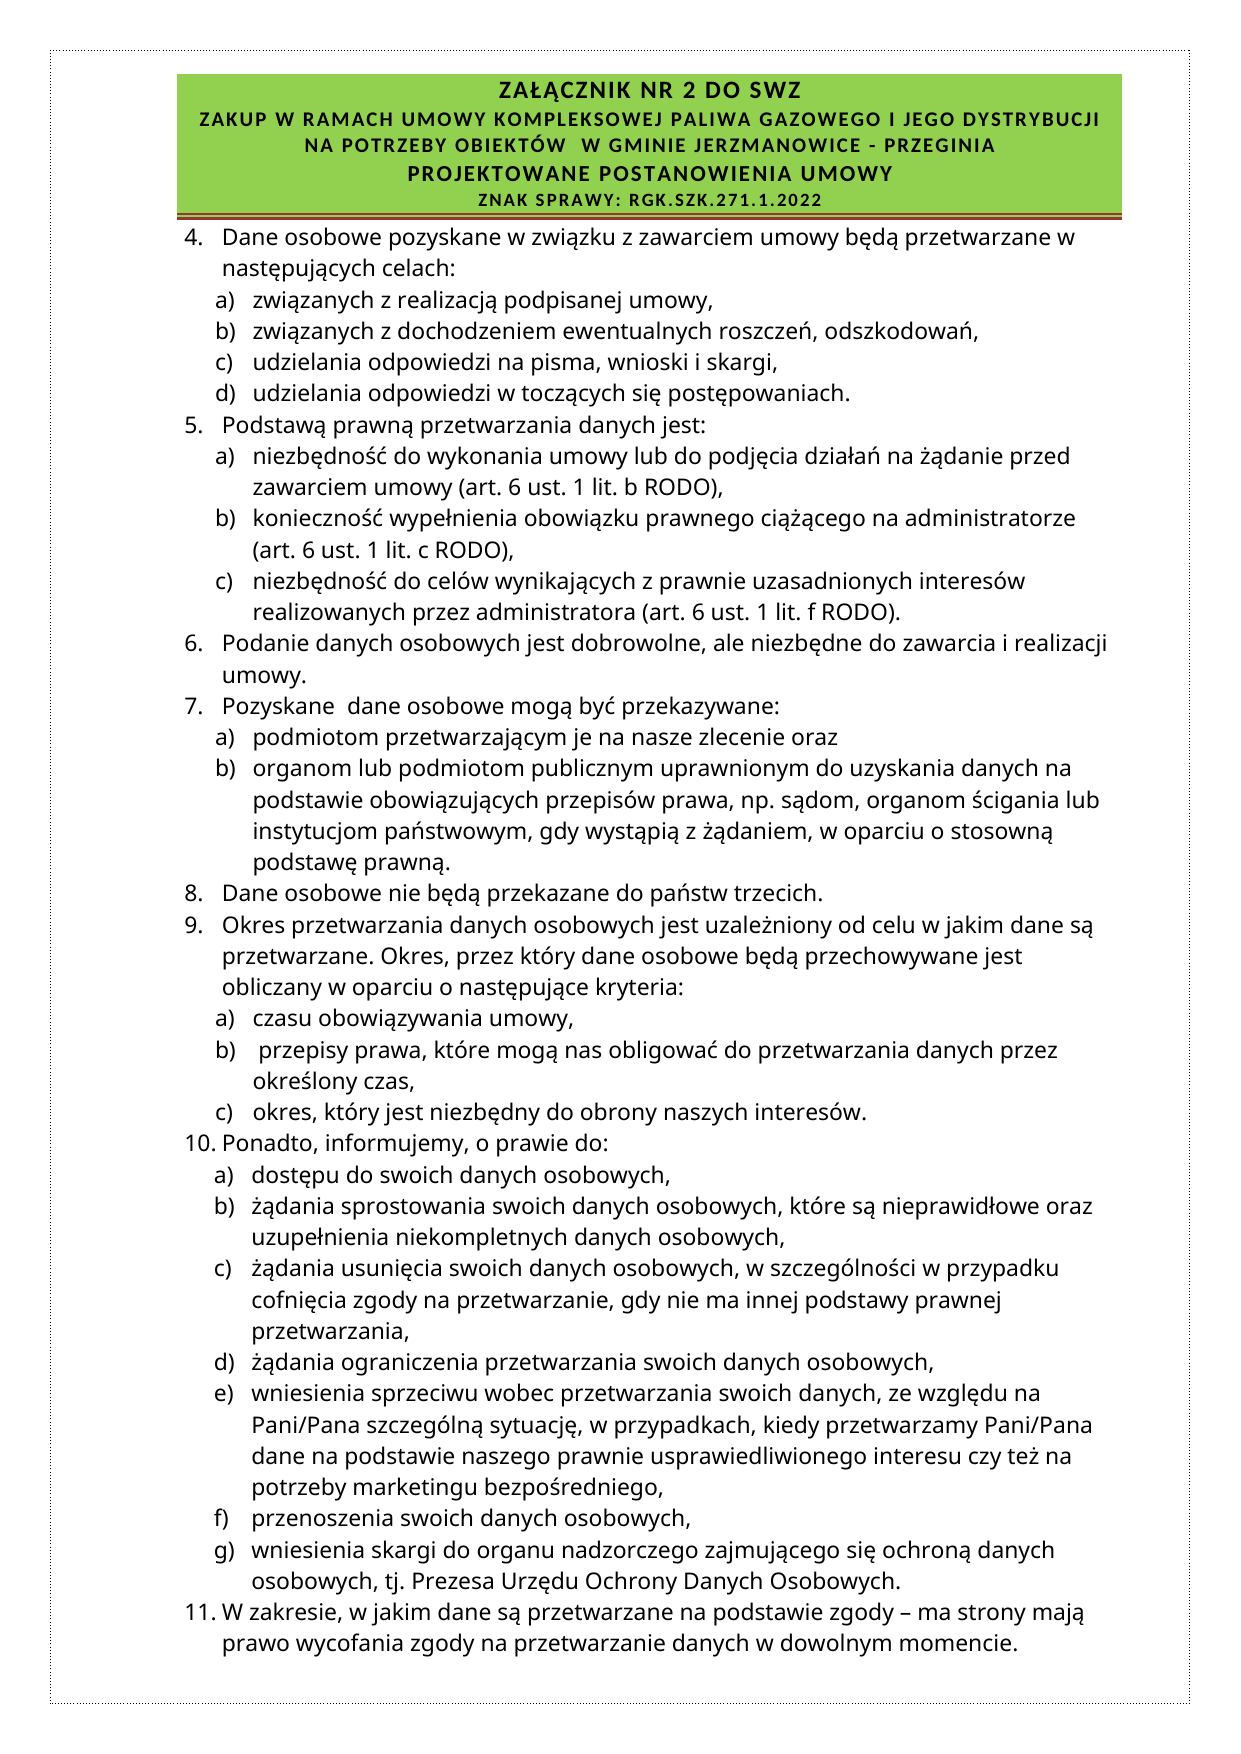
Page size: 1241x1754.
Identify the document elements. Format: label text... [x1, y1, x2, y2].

list żądania sprostowania swoich danych osobowych, które są nieprawidłowe oraz uzupełnienia niekompletnych danych osobowych, [214, 1190, 1122, 1252]
list związanych z realizacją podpisanej umowy, [215, 283, 1122, 315]
list Podanie danych osobowych jest dobrowolne, ale niezbędne do zawarcia i realizacji umowy. [184, 627, 1122, 690]
list konieczność wypełnienia obowiązku prawnego ciążącego na administratorze (art. 6 ust. 1 lit. c RODO), [215, 502, 1122, 565]
list Okres przetwarzania danych osobowych jest uzależniony od celu w jakim dane są przetwarzane. Okres, przez który dane osobowe będą przechowywane jest obliczany w oparciu o następujące kryteria: [184, 908, 1122, 1002]
list wniesienia skargi do organu nadzorczego zajmującego się ochroną danych osobowych, tj. Prezesa Urzędu Ochrony Danych Osobowych. [214, 1533, 1122, 1596]
list Dane osobowe nie będą przekazane do państw trzecich. [184, 877, 1122, 908]
list niezbędność do celów wynikających z prawnie uzasadnionych interesów realizowanych przez administratora (art. 6 ust. 1 lit. f RODO). [215, 565, 1122, 627]
list Podstawą prawną przetwarzania danych jest: [184, 408, 1122, 440]
list Pozyskane dane osobowe mogą być przekazywane: [184, 690, 1122, 721]
list Dane osobowe pozyskane w związku z zawarciem umowy będą przetwarzane w następujących celach: [184, 221, 1122, 283]
list żądania usunięcia swoich danych osobowych, w szczególności w przypadku cofnięcia zgody na przetwarzanie, gdy nie ma innej podstawy prawnej przetwarzania, [214, 1252, 1122, 1346]
list związanych z dochodzeniem ewentualnych roszczeń, odszkodowań, [215, 315, 1122, 346]
list wniesienia sprzeciwu wobec przetwarzania swoich danych, ze względu na Pani/Pana szczególną sytuację, w przypadkach, kiedy przetwarzamy Pani/Pana dane na podstawie naszego prawnie usprawiedliwionego interesu czy też na potrzeby marketingu bezpośredniego, [214, 1377, 1122, 1502]
list przenoszenia swoich danych osobowych, [214, 1502, 1122, 1533]
list przepisy prawa, które mogą nas obligować do przetwarzania danych przez określony czas, [215, 1033, 1122, 1096]
list udzielania odpowiedzi na pisma, wnioski i skargi, [215, 346, 1122, 377]
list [184, 1596, 1122, 1658]
list dostępu do swoich danych osobowych, [214, 1158, 1122, 1190]
list niezbędność do wykonania umowy lub do podjęcia działań na żądanie przed zawarciem umowy (art. 6 ust. 1 lit. b RODO), [215, 440, 1122, 502]
list organom lub podmiotom publicznym uprawnionym do uzyskania danych na podstawie obowiązujących przepisów prawa, np. sądom, organom ścigania lub instytucjom państwowym, gdy wystąpią z żądaniem, w oparciu o stosowną podstawę prawną. [215, 752, 1122, 877]
list podmiotom przetwarzającym je na nasze zlecenie oraz [215, 721, 1122, 752]
list okres, który jest niezbędny do obrony naszych interesów. [215, 1096, 1122, 1127]
list czasu obowiązywania umowy, [215, 1002, 1122, 1033]
list Ponadto, informujemy, o prawie do: [184, 1127, 1122, 1158]
list żądania ograniczenia przetwarzania swoich danych osobowych, [214, 1346, 1122, 1377]
list udzielania odpowiedzi w toczących się postępowaniach. [215, 377, 1122, 408]
